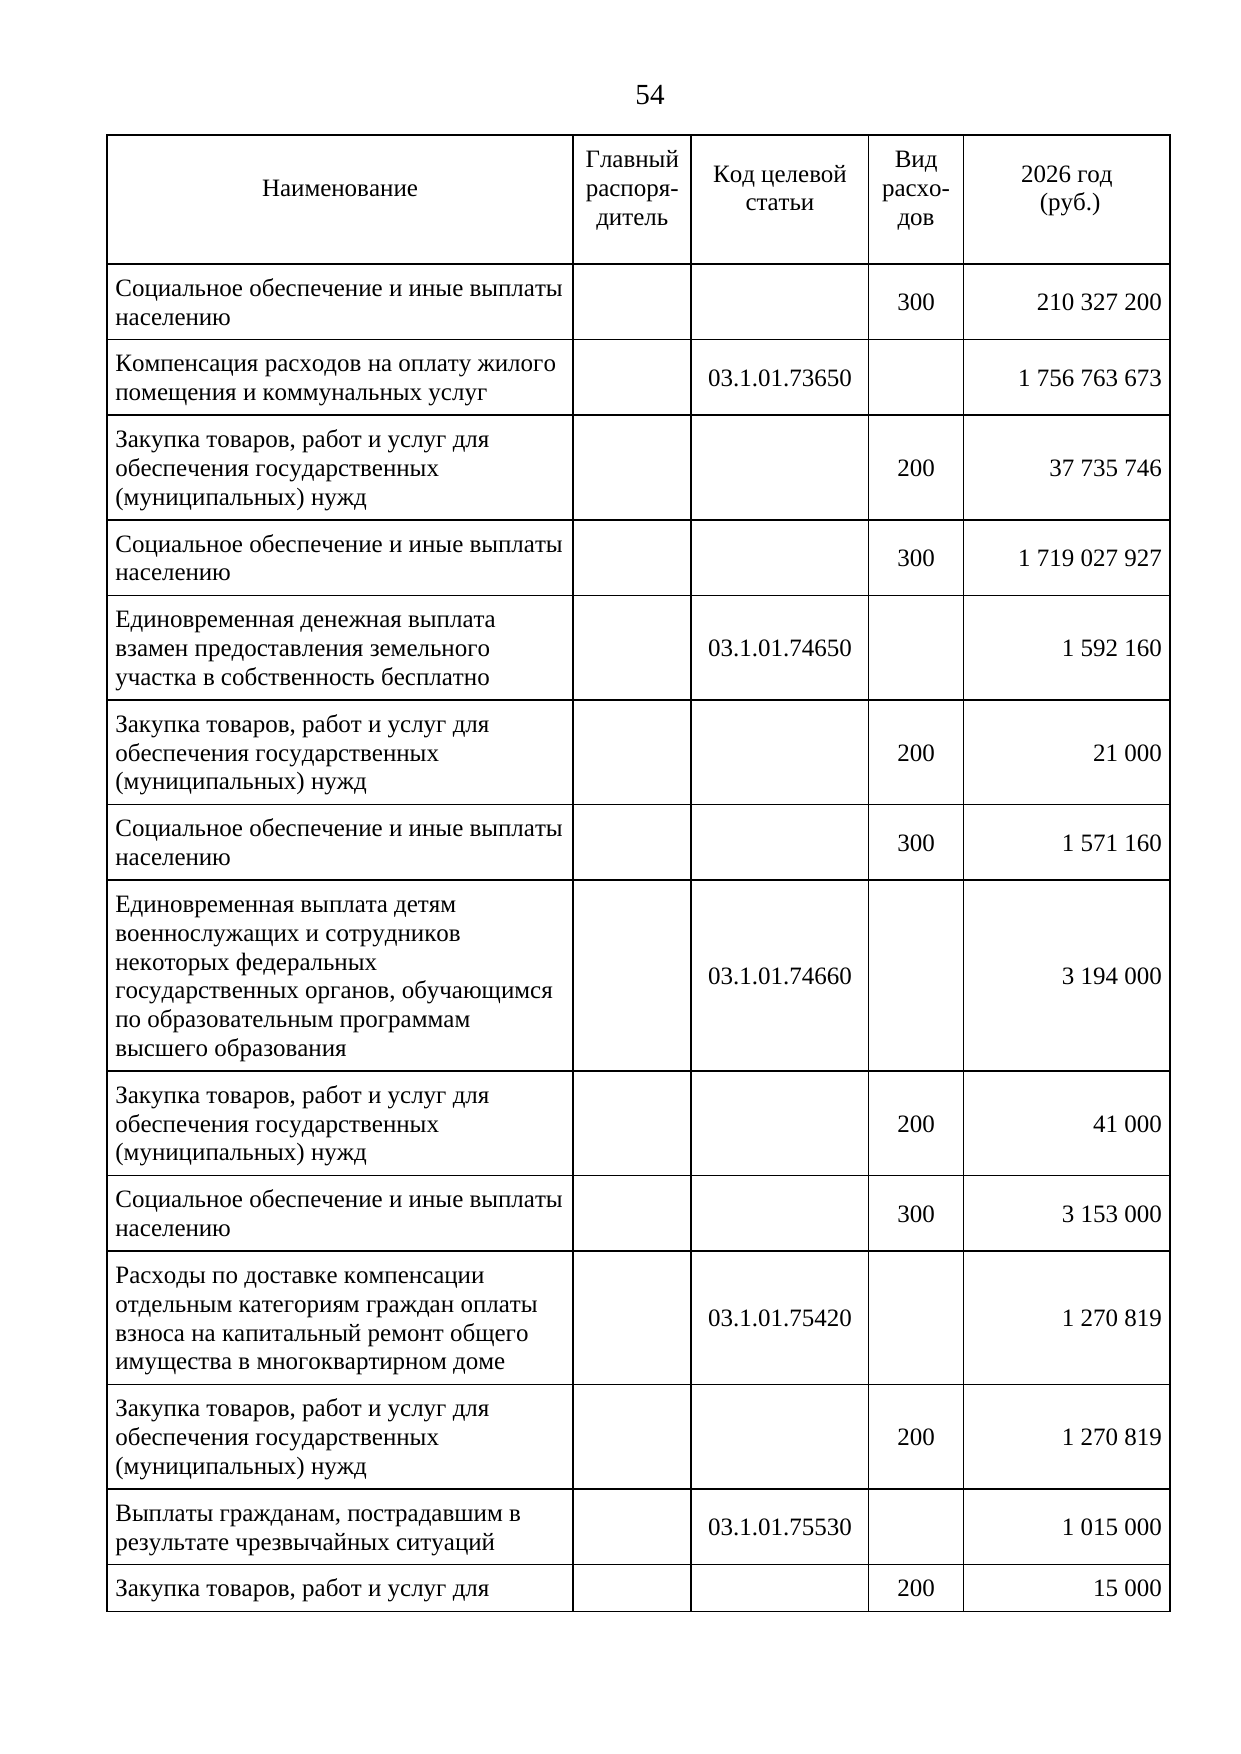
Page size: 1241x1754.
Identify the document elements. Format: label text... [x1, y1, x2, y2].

table_header Код целевой статьи [692, 136, 868, 263]
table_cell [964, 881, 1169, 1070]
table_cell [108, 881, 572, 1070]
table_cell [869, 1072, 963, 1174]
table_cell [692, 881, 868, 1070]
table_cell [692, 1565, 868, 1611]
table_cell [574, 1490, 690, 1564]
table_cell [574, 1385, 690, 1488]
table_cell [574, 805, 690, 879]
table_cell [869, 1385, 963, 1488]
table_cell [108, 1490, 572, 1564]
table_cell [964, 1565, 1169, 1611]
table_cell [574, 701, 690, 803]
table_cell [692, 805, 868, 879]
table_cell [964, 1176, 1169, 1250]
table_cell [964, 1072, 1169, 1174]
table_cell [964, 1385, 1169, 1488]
table_header Вид расхо- дов [869, 136, 963, 263]
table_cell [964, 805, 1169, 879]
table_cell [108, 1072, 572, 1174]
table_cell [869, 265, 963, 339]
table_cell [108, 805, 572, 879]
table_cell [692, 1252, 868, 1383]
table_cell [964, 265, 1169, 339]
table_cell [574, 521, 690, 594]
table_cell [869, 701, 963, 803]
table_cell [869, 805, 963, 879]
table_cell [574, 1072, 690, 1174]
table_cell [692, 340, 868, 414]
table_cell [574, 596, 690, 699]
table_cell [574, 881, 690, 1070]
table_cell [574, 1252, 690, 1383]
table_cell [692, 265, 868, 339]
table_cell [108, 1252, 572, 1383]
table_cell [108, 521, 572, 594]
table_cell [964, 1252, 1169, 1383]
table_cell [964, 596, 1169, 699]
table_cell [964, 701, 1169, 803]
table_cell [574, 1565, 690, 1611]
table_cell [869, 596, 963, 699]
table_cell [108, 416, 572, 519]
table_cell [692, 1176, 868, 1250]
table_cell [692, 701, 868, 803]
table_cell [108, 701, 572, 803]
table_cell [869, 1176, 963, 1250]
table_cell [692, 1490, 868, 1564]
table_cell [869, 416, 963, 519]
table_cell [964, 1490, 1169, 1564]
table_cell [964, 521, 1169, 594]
table_header 2026 год (руб.) [964, 136, 1169, 263]
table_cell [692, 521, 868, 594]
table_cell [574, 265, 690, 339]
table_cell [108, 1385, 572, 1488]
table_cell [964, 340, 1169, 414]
table_header Главный распоря-дитель [574, 136, 690, 263]
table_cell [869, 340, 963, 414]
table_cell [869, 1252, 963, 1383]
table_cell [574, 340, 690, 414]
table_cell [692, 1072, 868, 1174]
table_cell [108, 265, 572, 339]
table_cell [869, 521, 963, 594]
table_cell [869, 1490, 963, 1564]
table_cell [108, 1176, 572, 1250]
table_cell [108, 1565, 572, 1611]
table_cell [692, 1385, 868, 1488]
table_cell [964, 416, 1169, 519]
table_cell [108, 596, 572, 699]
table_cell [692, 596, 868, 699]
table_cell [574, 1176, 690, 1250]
table_header Наименование [108, 136, 572, 263]
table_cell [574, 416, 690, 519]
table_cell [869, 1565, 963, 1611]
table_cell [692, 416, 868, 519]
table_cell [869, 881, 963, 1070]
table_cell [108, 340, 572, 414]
